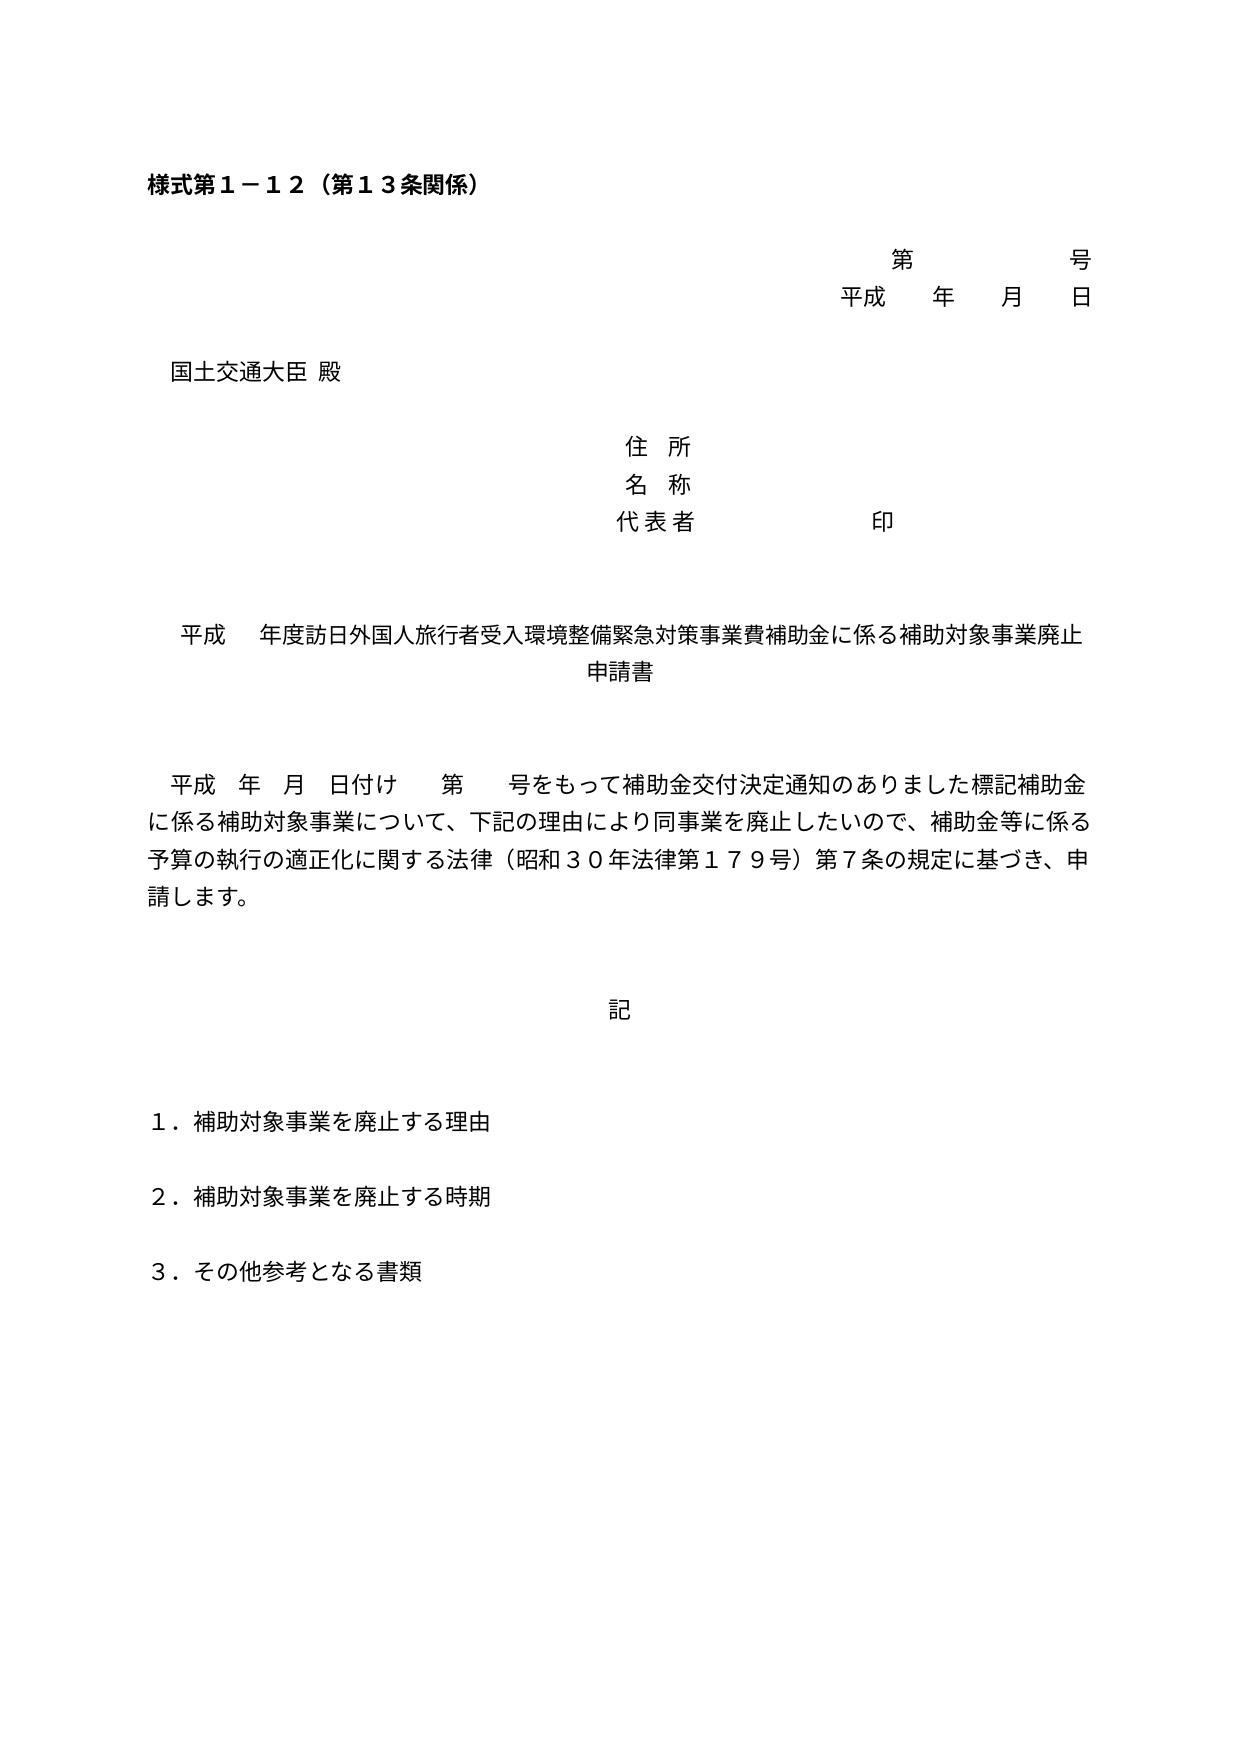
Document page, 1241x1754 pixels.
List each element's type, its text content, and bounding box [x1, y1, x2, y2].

text 国土交通大臣 殿 [148, 352, 1092, 389]
text ２．補助対象事業を廃止する時期 [148, 1177, 1092, 1214]
text ３．その他参考となる書類 [148, 1252, 1092, 1289]
text 平成 年 月 日 [148, 277, 1092, 314]
text 代 表 者 印 [148, 502, 1092, 539]
text 平成 年 月 日付け 第 号をもって補助金交付決定通知のありました標記補助金に係る補助対象事業について、下記の理由により同事業を廃止したいので、補助金等に係る予算の執行の適正化に関する法律（昭和３０年法律第１７９号）第７条の規定に基づき、申請します。 [148, 764, 1092, 914]
text 第 号 [148, 239, 1092, 277]
text １．補助対象事業を廃止する理由 [148, 1102, 1092, 1139]
text 様式第１－１２（第１３条関係） [148, 164, 1092, 202]
text 平成 年度訪日外国人旅行者受入環境整備緊急対策事業費補助金に係る補助対象事業廃止申請書 [148, 614, 1092, 689]
text 名 称 [148, 464, 1092, 502]
subtitle 記 [148, 989, 1092, 1027]
text 住 所 [148, 427, 1092, 464]
